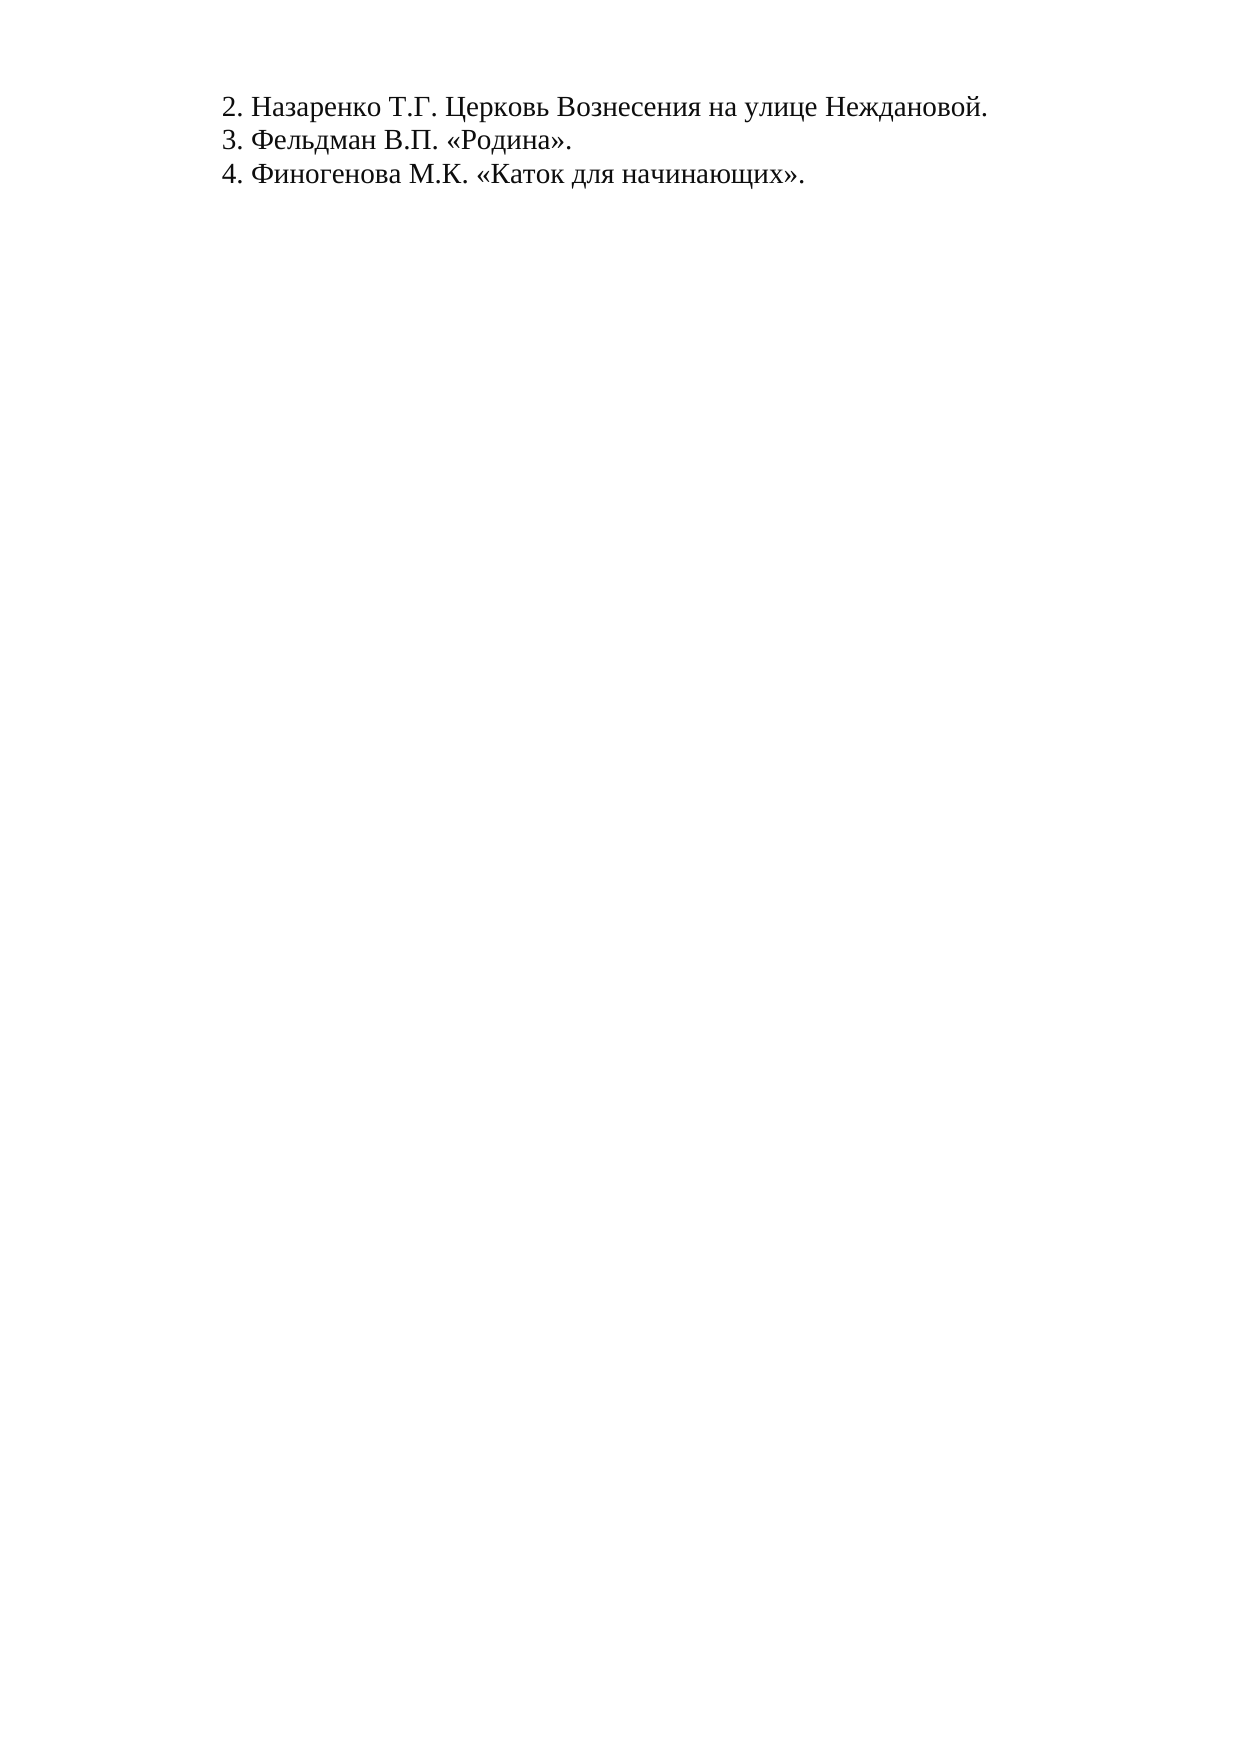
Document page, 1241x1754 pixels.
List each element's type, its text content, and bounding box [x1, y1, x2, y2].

text 3. Фельдман В.П. «Родина». [148, 122, 1152, 156]
text 4. Финогенова М.К. «Каток для начинающих». [148, 156, 1152, 189]
text 2. Назаренко Т.Г. Церковь Вознесения на улице Неждановой. [148, 89, 1152, 122]
